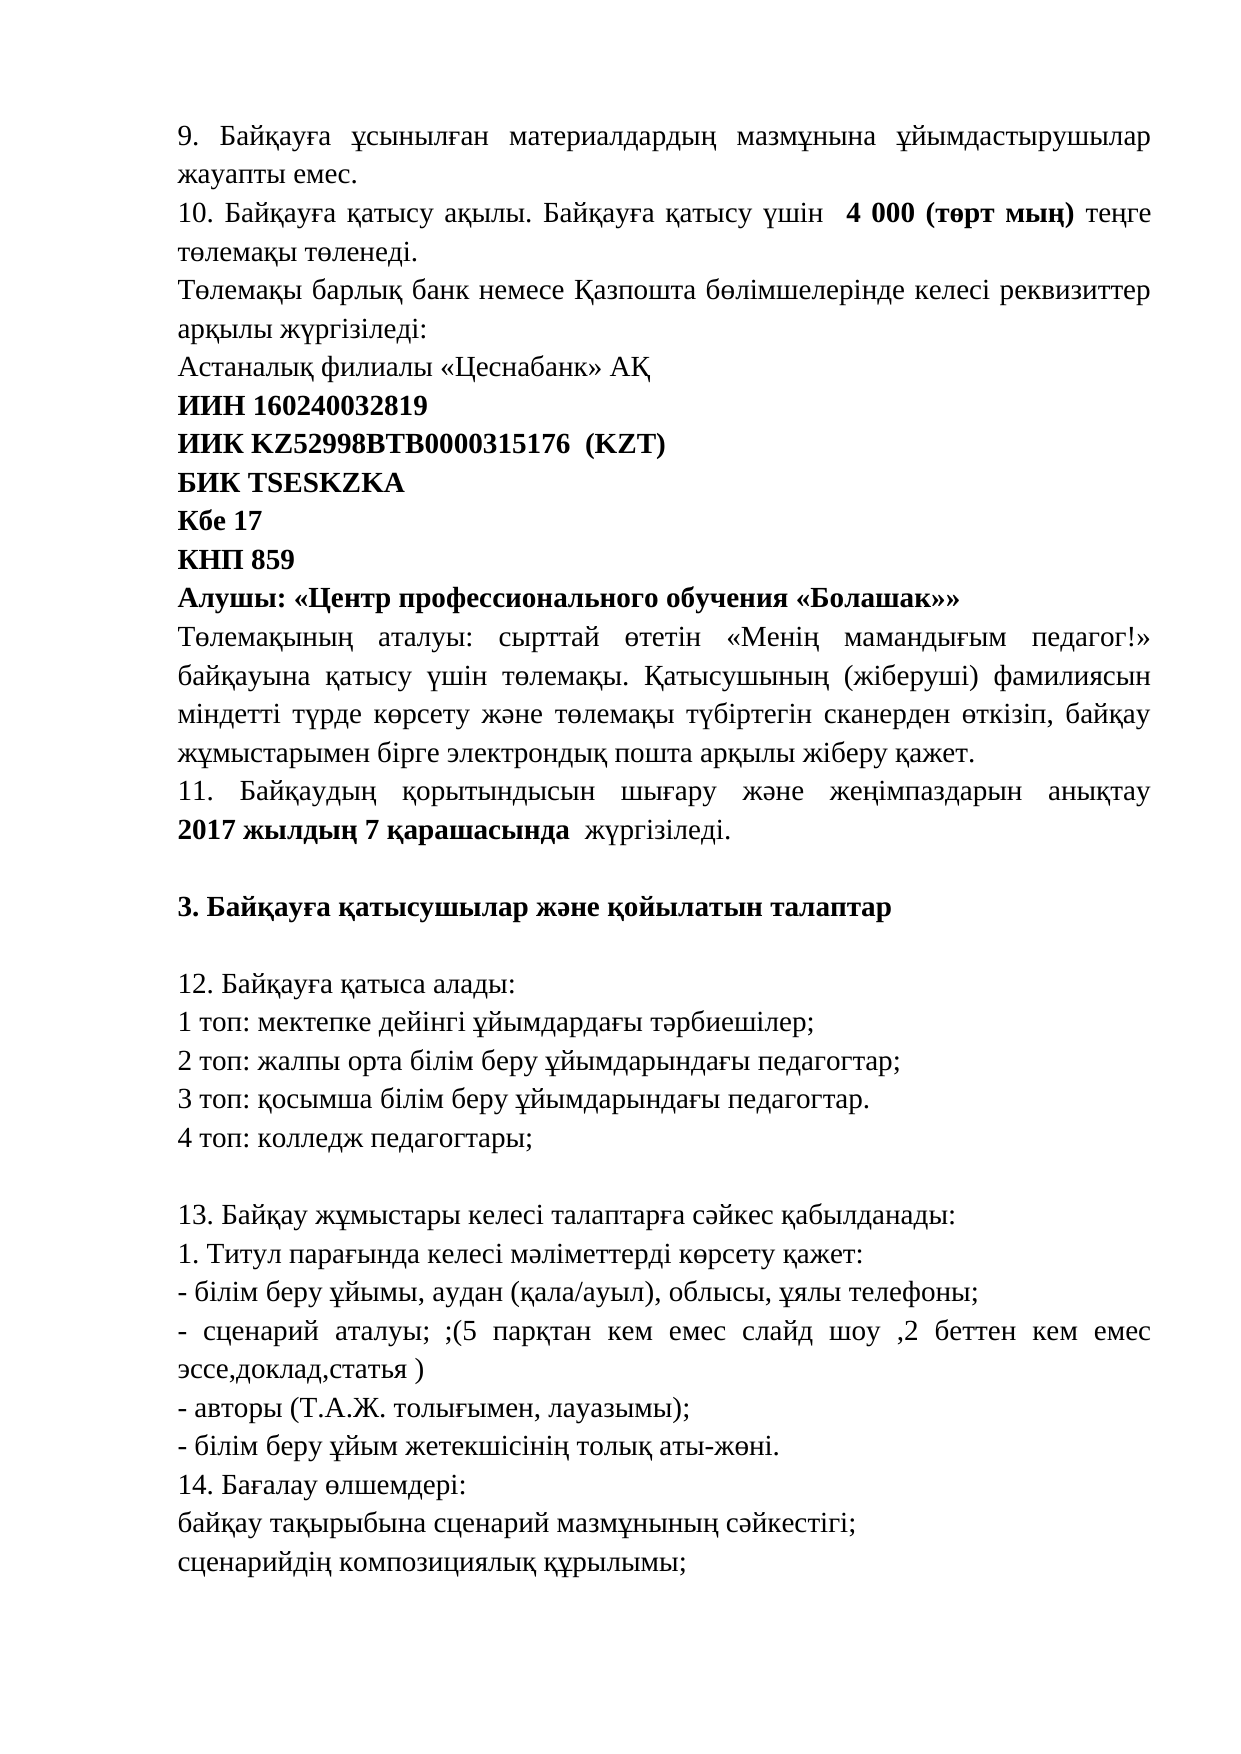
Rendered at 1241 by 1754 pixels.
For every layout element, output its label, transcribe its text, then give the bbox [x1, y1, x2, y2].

text 4 топ: колледж педагогтары; [177, 1120, 1152, 1154]
text 11. Байқаудың қорытындысын шығару және жеңімпаздарын анықтау 2017 жылдың 7 қарашасында жүргізіледі. [177, 773, 1152, 845]
text 10. Байқауға қатысу ақылы. Байқауға қатысу үшін 4 000 (төрт мың) теңге төлемақы төленеді. [177, 195, 1152, 267]
text Төлемақының аталуы: сырттай өтетін «Менің мамандығым педагог!» байқауына қатысу үшін төлемақы. Қатысушының (жіберуші) фамилиясын міндетті түрде көрсету және төлемақы түбіртегін сканерден өткізіп, байқау жұмыстарымен бірге электрондық пошта арқылы жіберу қажет. [177, 619, 1152, 768]
text 14. Бағалау өлшемдері: [177, 1467, 1152, 1501]
text Алушы: «Центр профессионального обучения «Болашак»» [177, 581, 1152, 614]
text ИИК KZ52998BTB0000315176 (KZT) [177, 426, 1152, 460]
text 3 топ: қосымша білім беру ұйымдарындағы педагогтар. [177, 1082, 1152, 1115]
text 1 топ: мектепке дейінгі ұйымдардағы тәрбиешілер; [177, 1004, 1152, 1038]
text 2 топ: жалпы орта білім беру ұйымдарындағы педагогтар; [177, 1043, 1152, 1077]
text 1. Титул парағында келесі мәліметтерді көрсету қажет: [177, 1236, 1152, 1269]
text 12. Байқауға қатыса алады: [177, 966, 1152, 999]
text ИИН 160240032819 [177, 388, 1152, 421]
text - сценарий аталуы; ;(5 парқтан кем емес слайд шоу ,2 беттен кем емес эссе,доклад,статья ) [177, 1313, 1152, 1385]
text Астаналық филиалы «Цеснабанк» АҚ [177, 349, 1152, 383]
text - білім беру ұйым жетекшісінің толық аты-жөні. [177, 1428, 1152, 1462]
text - авторы (Т.А.Ж. толығымен, лауазымы); [177, 1390, 1152, 1423]
text 9. Байқауға ұсынылған материалдардың мазмұнына ұйымдастырушылар жауапты емес. [177, 118, 1152, 190]
text сценарийдің композициялық құрылымы; [177, 1544, 1152, 1578]
text - білім беру ұйымы, аудан (қала/ауыл), облысы, ұялы телефоны; [177, 1274, 1152, 1308]
text Төлемақы барлық банк немесе Қазпошта бөлімшелерінде келесі реквизиттер арқылы жүргізіледі: [177, 272, 1152, 344]
text 3. Байқауға қатысушылар және қойылатын талаптар [177, 889, 1152, 922]
text БИК TSESKZKA [177, 465, 1152, 498]
text 13. Байқау жұмыстары келесі талаптарға сәйкес қабылданады: [177, 1197, 1152, 1231]
text байқау тақырыбына сценарий мазмұнының сәйкестігі; [177, 1506, 1152, 1539]
text Кбе 17 [177, 503, 1152, 537]
text КНП 859 [177, 542, 1152, 576]
